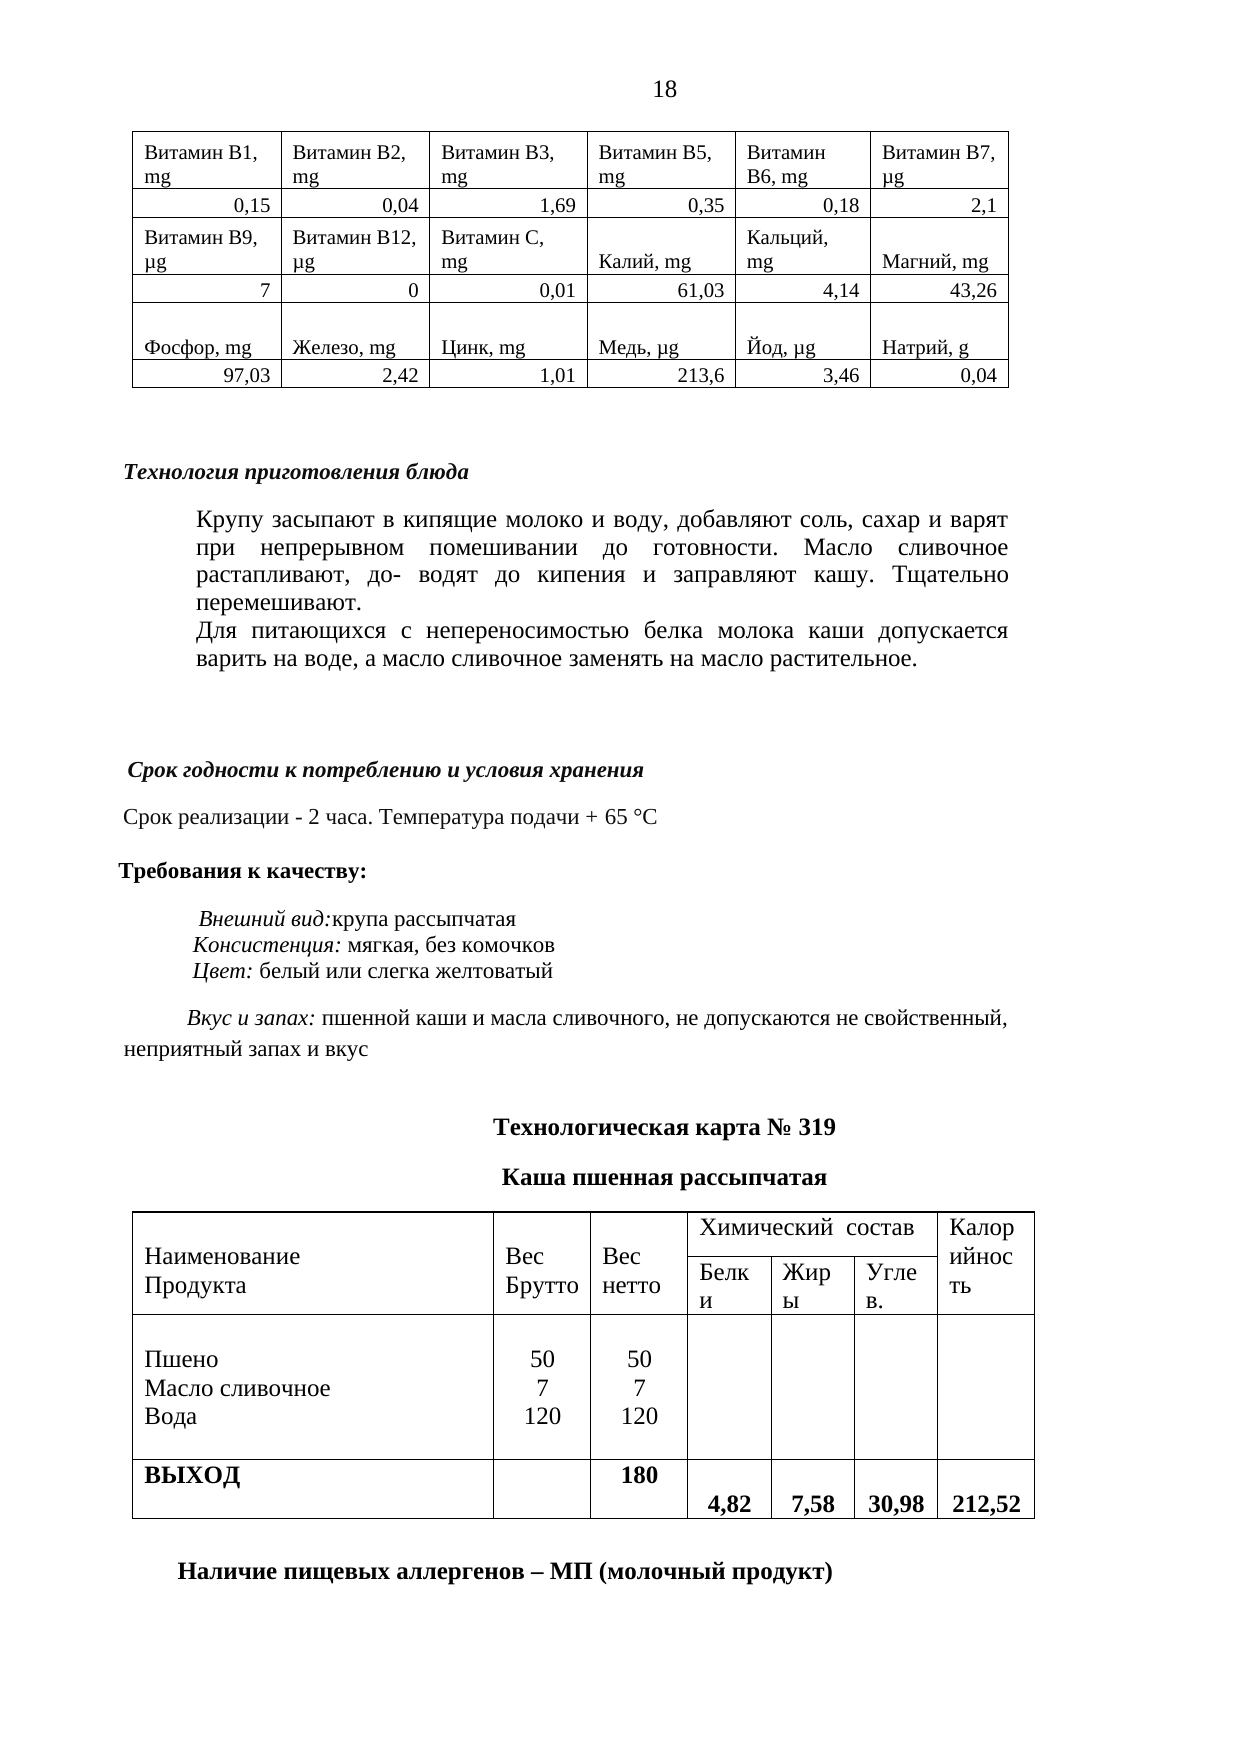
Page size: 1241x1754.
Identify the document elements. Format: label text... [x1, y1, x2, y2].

table_cell [772, 1315, 854, 1459]
table_cell Витамин B1, mg [133, 132, 281, 188]
table_cell 0 [282, 275, 429, 302]
table_cell Цинк, mg [430, 303, 587, 359]
table_cell 2,42 [282, 360, 429, 387]
table_cell Йод, µg [736, 303, 870, 359]
table_cell [938, 1315, 1034, 1459]
table_cell 7,58 [772, 1460, 854, 1517]
table_cell Требования к качеству: [118, 858, 1142, 1112]
table_cell 50 7 120 [494, 1315, 590, 1459]
table_cell Пшено Масло сливочное Вода [133, 1315, 493, 1459]
table_cell 2,1 [871, 189, 1008, 217]
table_cell 4,14 [736, 275, 870, 302]
table_cell 1,01 [430, 360, 587, 387]
table_cell 180 [591, 1460, 687, 1517]
text Наличие пищевых аллергенов – МП (молочный продукт) [177, 1556, 1065, 1585]
table_cell Фосфор, mg [133, 303, 281, 359]
table_cell Витамин B7, µg [871, 132, 1008, 188]
text Технологическая карта № 319 [177, 1112, 1152, 1141]
table_cell 0,04 [871, 360, 1008, 387]
table_cell [855, 1315, 937, 1459]
table_cell 30,98 [855, 1460, 937, 1517]
table_cell Витамин B3, mg [430, 132, 587, 188]
table_cell ВЫХОД [133, 1460, 493, 1517]
table_cell [688, 1315, 771, 1459]
table_cell Витамин B2, mg [282, 132, 429, 188]
table_cell 3,46 [736, 360, 870, 387]
table_cell 0,18 [736, 189, 870, 217]
table_cell 0,01 [430, 275, 587, 302]
table_cell Витамин B5, mg [588, 132, 735, 188]
table_header Технология приготовления блюда Крупу засыпают в кипящие молоко и воду, добавляют соль, сахар и варят при непрерывном помешивании до готовности. Масло сливочное растапливают, до- водят до кипения и заправляют кашу. Тщательно перемешивают. Для питающихся с непереносимостью белка молока каши допускается варить на воде, а масло сливочное заменять на масло растительное. [118, 458, 1089, 750]
table_cell [118, 750, 1210, 857]
table_cell Кальций, mg [736, 218, 870, 273]
table_cell Железо, mg [282, 303, 429, 359]
table_header Химический состав [688, 1213, 937, 1256]
table_cell 213,6 [588, 360, 735, 387]
table_cell Белки [688, 1257, 771, 1314]
table_cell 43,26 [871, 275, 1008, 302]
table_cell 4,82 [688, 1460, 771, 1517]
table_header Вес Брутто [494, 1213, 590, 1314]
table_cell Углев. [855, 1257, 937, 1314]
table_cell 7 [133, 275, 281, 302]
text Каша пшенная рассыпчатая [177, 1162, 1152, 1191]
table_cell Калий, mg [588, 218, 735, 273]
table_cell 212,52 [938, 1460, 1034, 1517]
table_header Наименование Продукта [133, 1213, 493, 1314]
table_cell 50 7 120 [591, 1315, 687, 1459]
table_cell 0,35 [588, 189, 735, 217]
table_cell 0,04 [282, 189, 429, 217]
table_cell Натрий, g [871, 303, 1008, 359]
table_header Калорийность [938, 1213, 1034, 1314]
table_cell Медь, µg [588, 303, 735, 359]
table_cell Магний, mg [871, 218, 1008, 273]
table_cell 97,03 [133, 360, 281, 387]
table_cell Витамин B6, mg [736, 132, 870, 188]
table_cell [494, 1460, 590, 1517]
table_cell Жиры [772, 1257, 854, 1314]
table_cell Витамин B12, µg [282, 218, 429, 273]
table_cell 0,15 [133, 189, 281, 217]
table_cell Витамин C, mg [430, 218, 587, 273]
table_cell 1,69 [430, 189, 587, 217]
table_header Вес нетто [591, 1213, 687, 1314]
table_cell 61,03 [588, 275, 735, 302]
table_cell Витамин B9, µg [133, 218, 281, 273]
